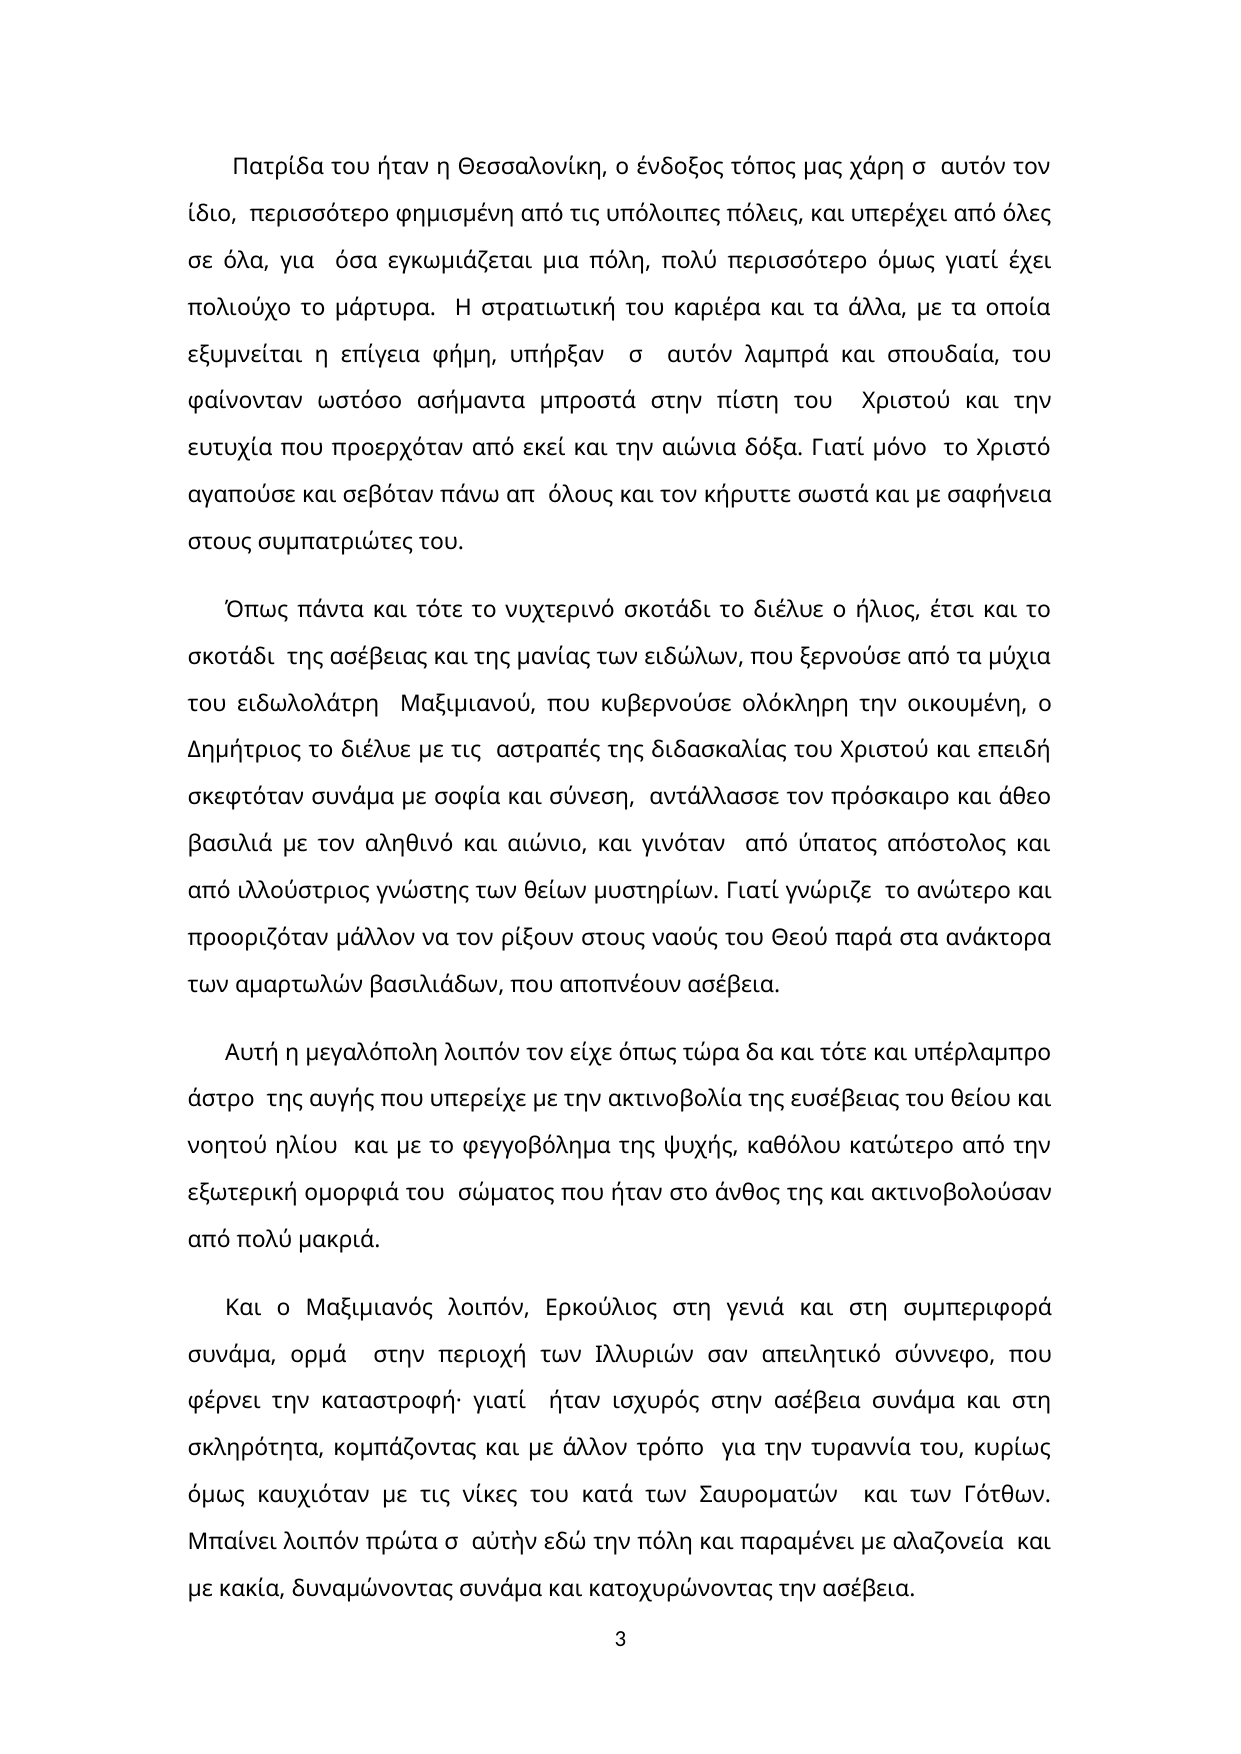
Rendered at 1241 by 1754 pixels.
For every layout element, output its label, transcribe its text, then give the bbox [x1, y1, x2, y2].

text Αυτή η μεγαλόπολη λοιπόν τον είχε όπως τώρα δα και τότε και υπέρλαμπρο άστρο της αυγής που υπερείχε με την ακτινοβολία της ευσέβειας του θείου και νοητού ηλίου και με το φεγγοβόλημα της ψυχής, καθόλου κατώτερο από την εξωτερική ομορφιά του σώματος που ήταν στο άνθος της και ακτινοβολούσαν από πολύ μακριά. [187, 1035, 1053, 1254]
text Πατρίδα του ήταν η Θεσσαλονίκη, ο ένδοξος τόπος μας χάρη σ αυτόν τον ίδιο, περισσότερο φημισμένη από τις υπόλοιπες πόλεις, και υπερέχει από όλες σε όλα, για όσα εγκωμιάζεται μια πόλη, πολύ περισσότερο όμως γιατί έχει πολιούχο το μάρτυρα. Η στρατιωτική του καριέρα και τα άλλα, με τα οποία εξυμνείται η επίγεια φήμη, υπήρξαν σ αυτόν λαμπρά και σπουδαία, του φαίνονταν ωστόσο ασήμαντα μπροστά στην πίστη του Χριστού και την ευτυχία που προερχόταν από εκεί και την αιώνια δόξα. Γιατί μόνο το Χριστό αγαπούσε και σεβόταν πάνω απ όλους και τον κήρυττε σωστά και με σαφήνεια στους συμπατριώτες του. [187, 150, 1053, 556]
text Και ο Μαξιμιανός λοιπόν, Ερκούλιος στη γενιά και στη συμπεριφορά συνάμα, ορμά στην περιοχή των Ιλλυριών σαν απειλητικό σύννεφο, που φέρνει την καταστροφή· γιατί ήταν ισχυρός στην ασέβεια συνάμα και στη σκληρότητα, κομπάζοντας και με άλλον τρόπο για την τυραννία του, κυρίως όμως καυχιόταν με τις νίκες του κατά των Σαυροματών και των Γότθων. Μπαίνει λοιπόν πρώτα σ αὐτὴν εδώ την πόλη και παραμένει με αλαζονεία και με κακία, δυναμώνοντας συνάμα και κατοχυρώνοντας την ασέβεια. [187, 1291, 1053, 1603]
text Όπως πάντα και τότε το νυχτερινό σκοτάδι το διέλυε ο ήλιος, έτσι και το σκοτάδι της ασέβειας και της μανίας των ειδώλων, που ξερνούσε από τα μύχια του ειδωλολάτρη Μαξιμιανού, που κυβερνούσε ολόκληρη την οικουμένη, ο Δημήτριος το διέλυε με τις αστραπές της διδασκαλίας του Χριστού και επειδή σκεφτόταν συνάμα με σοφία και σύνεση, αντάλλασσε τον πρόσκαιρο και άθεο βασιλιά με τον αληθινό και αιώνιο, και γινόταν από ύπατος απόστολος και από ιλλούστριος γνώστης των θείων μυστηρίων. Γιατί γνώριζε το ανώτερο και προοριζόταν μάλλον να τον ρίξουν στους ναούς του Θεού παρά στα ανάκτορα των αμαρτωλών βασιλιάδων, που αποπνέουν ασέβεια. [187, 593, 1053, 999]
